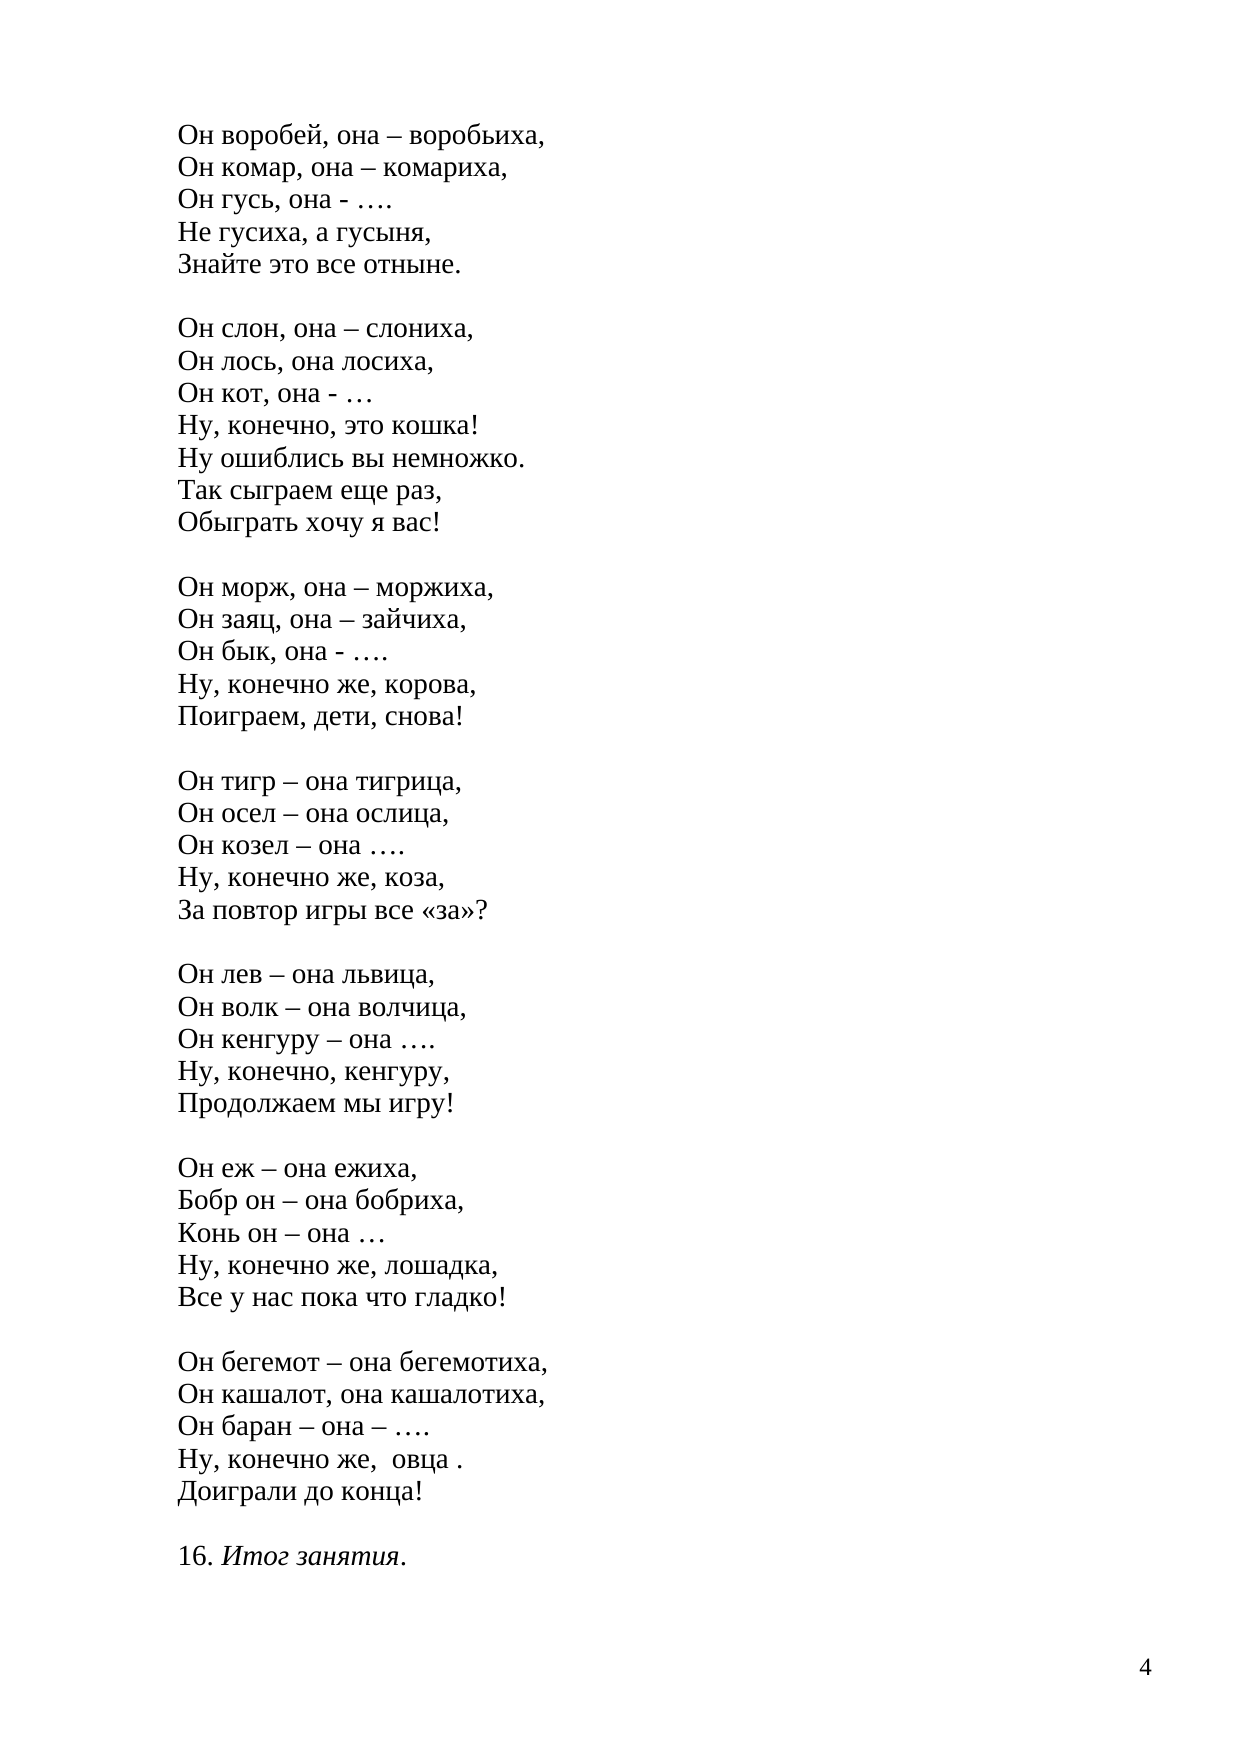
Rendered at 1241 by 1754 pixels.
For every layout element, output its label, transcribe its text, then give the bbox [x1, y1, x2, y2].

text Доиграли до конца! [177, 1474, 1152, 1507]
text Он баран – она – …. [177, 1410, 1152, 1442]
text Ну, конечно же, овца . [177, 1442, 1152, 1474]
text Бобр он – она бобриха, [177, 1184, 1152, 1216]
text Поиграем, дети, снова! [177, 699, 1152, 732]
text Он кашалот, она кашалотиха, [177, 1377, 1152, 1410]
text Он бегемот – она бегемотиха, [177, 1345, 1152, 1377]
text Он воробей, она – воробьиха, [177, 118, 1152, 150]
text Он еж – она ежиха, [177, 1151, 1152, 1184]
text Ну, конечно же, корова, [177, 667, 1152, 699]
text Он заяц, она – зайчиха, [177, 602, 1152, 635]
text Обыграть хочу я вас! [177, 506, 1152, 538]
text Продолжаем мы игру! [177, 1087, 1152, 1119]
text Он козел – она …. [177, 828, 1152, 861]
text Знайте это все отныне. [177, 247, 1152, 279]
text Он морж, она – моржиха, [177, 570, 1152, 602]
text За повтор игры все «за»? [177, 893, 1152, 925]
text Он гусь, она - …. [177, 183, 1152, 215]
text Он лев – она львица, [177, 958, 1152, 990]
text Ну ошиблись вы немножко. [177, 441, 1152, 473]
text Он волк – она волчица, [177, 990, 1152, 1022]
text Ну, конечно, кенгуру, [177, 1054, 1152, 1087]
text Он лось, она лосиха, [177, 344, 1152, 376]
text Он кенгуру – она …. [177, 1022, 1152, 1054]
text Он слон, она – слониха, [177, 312, 1152, 344]
text Он кот, она - … [177, 376, 1152, 409]
text Он осел – она ослица, [177, 796, 1152, 828]
text Он комар, она – комариха, [177, 150, 1152, 183]
text Все у нас пока что гладко! [177, 1281, 1152, 1313]
text Не гусиха, а гусыня, [177, 215, 1152, 247]
text 16. Итог занятия. [177, 1539, 1152, 1571]
text Ну, конечно же, лошадка, [177, 1248, 1152, 1281]
text Так сыграем еще раз, [177, 473, 1152, 506]
text Он тигр – она тигрица, [177, 764, 1152, 796]
text Конь он – она … [177, 1216, 1152, 1248]
text Он бык, она - …. [177, 635, 1152, 667]
text Ну, конечно, это кошка! [177, 409, 1152, 441]
text Ну, конечно же, коза, [177, 861, 1152, 893]
